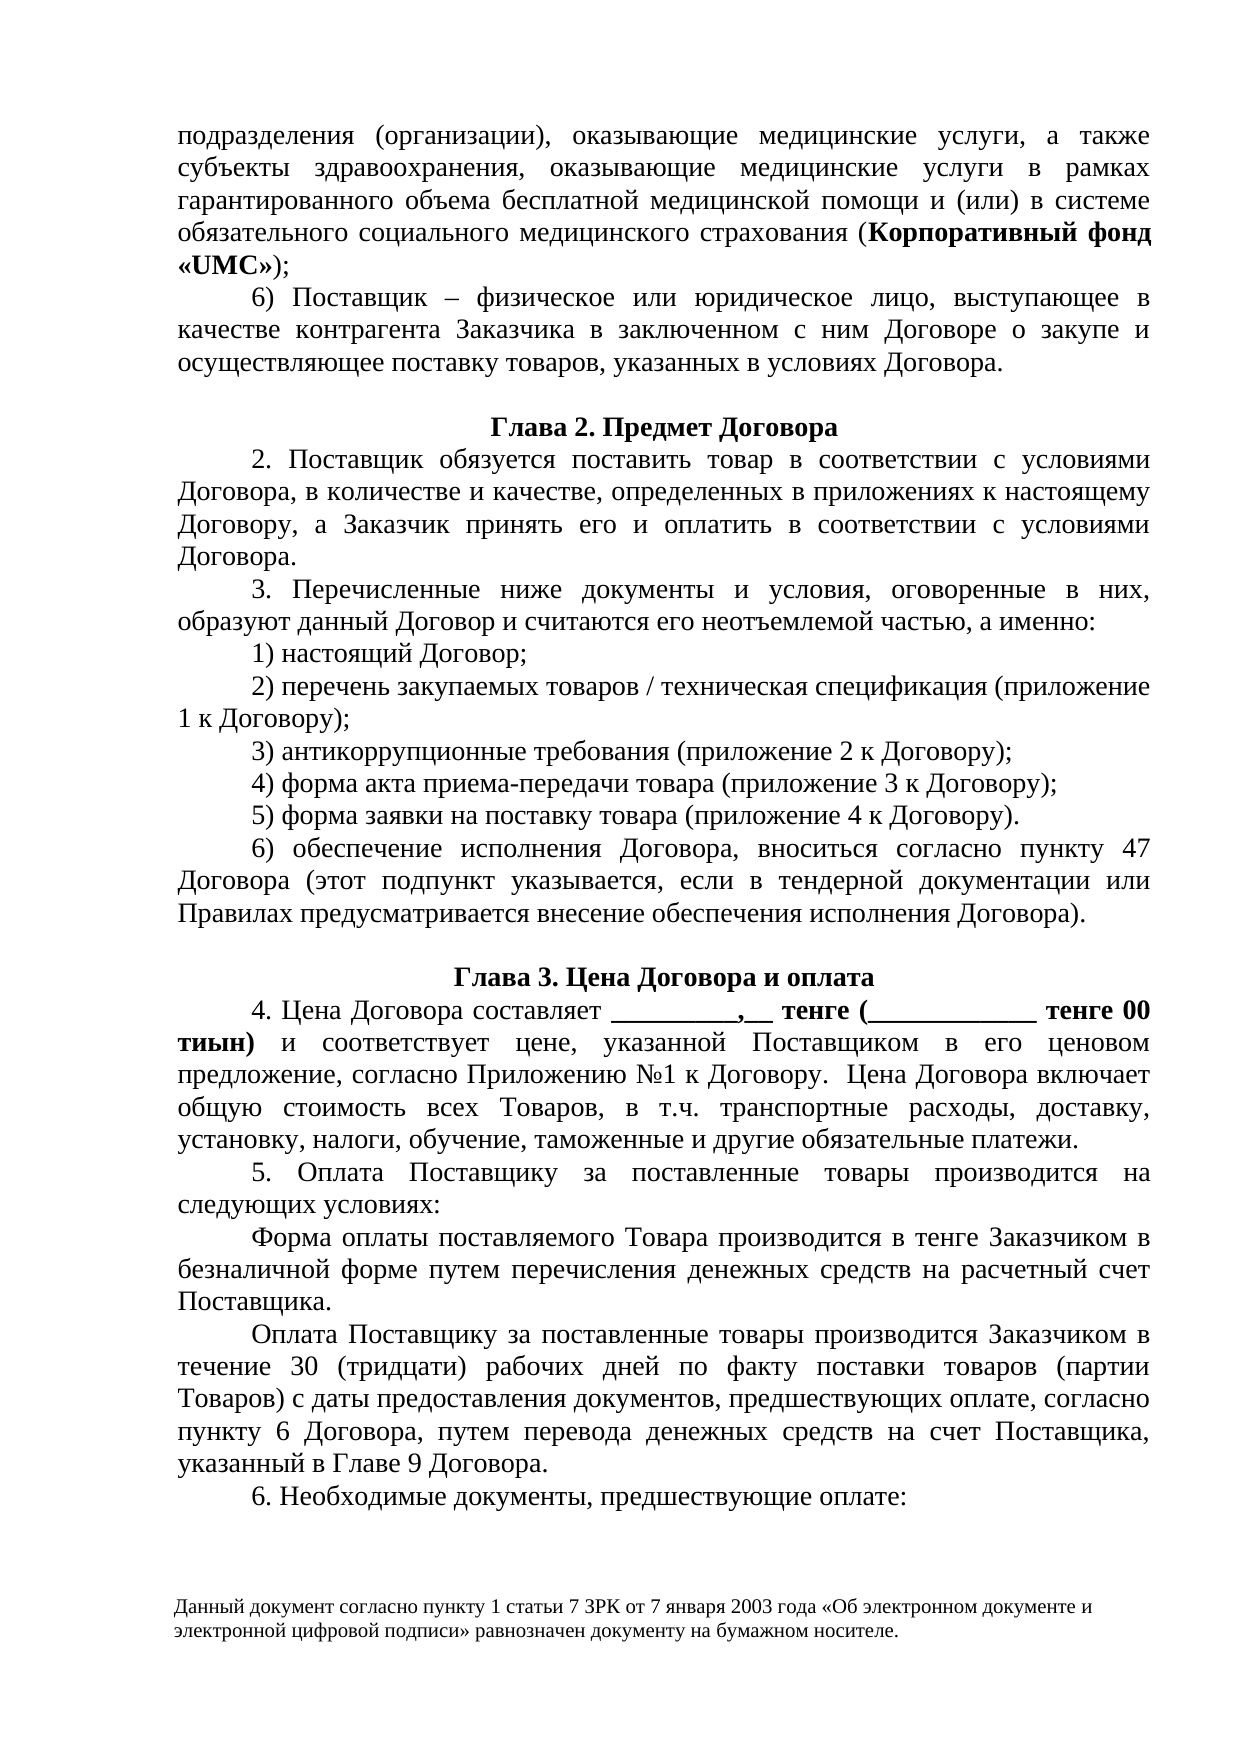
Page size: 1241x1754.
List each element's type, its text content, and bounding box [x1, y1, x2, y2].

text 3) антикоррупционные требования (приложение 2 к Договору); [177, 734, 1152, 766]
text 1) настоящий Договор; [177, 636, 1152, 669]
text 5) форма заявки на поставку товара (приложение 4 к Договору). [177, 798, 1152, 831]
text Глава 2. Предмет Договора [177, 410, 1152, 442]
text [177, 118, 1152, 280]
text 2. Поставщик обязуется поставить товар в соответствии с условиями Договора, в количестве и качестве, определенных в приложениях к настоящему Договору, а Заказчик принять его и оплатить в соответствии с условиями Договора. [177, 442, 1152, 572]
text 2) перечень закупаемых товаров / техническая спецификация (приложение 1 к Договору); [177, 669, 1152, 734]
text 4. Цена Договора составляет _________,__ тенге (____________ тенге 00 тиын) и соответствует цене, указанной Поставщиком в его ценовом предложение, согласно Приложению №1 к Договору. Цена Договора включает общую стоимость всех Товаров, в т.ч. транспортные расходы, доставку, установку, налоги, обучение, таможенные и другие обязательные платежи. [177, 993, 1152, 1155]
text 5. Оплата Поставщику за поставленные товары производится на следующих условиях: [177, 1155, 1152, 1219]
text Оплата Поставщику за поставленные товары производится Заказчиком в течение 30 (тридцати) рабочих дней по факту поставки товаров (партии Товаров) с даты предоставления документов, предшествующих оплате, согласно пункту 6 Договора, путем перевода денежных средств на счет Поставщика, указанный в Главе 9 Договора. [177, 1317, 1152, 1479]
text 6) Поставщик – физическое или юридическое лицо, выступающее в качестве контрагента Заказчика в заключенном с ним Договоре о закупе и осуществляющее поставку товаров, указанных в условиях Договора. [177, 280, 1152, 377]
text 3. Перечисленные ниже документы и условия, оговоренные в них, образуют данный Договор и считаются его неотъемлемой частью, а именно: [177, 572, 1152, 636]
text Форма оплаты поставляемого Товара производится в тенге Заказчиком в безналичной форме путем перечисления денежных средств на расчетный счет Поставщика. [177, 1219, 1152, 1317]
text 6. Необходимые документы, предшествующие оплате: [177, 1479, 1152, 1511]
text 6) обеспечение исполнения Договора, вноситься согласно пункту 47 Договора (этот подпункт указывается, если в тендерной документации или Правилах предусматривается внесение обеспечения исполнения Договора). [177, 831, 1152, 928]
text Глава 3. Цена Договора и оплата [177, 960, 1152, 993]
text 4) форма акта приема-передачи товара (приложение 3 к Договору); [177, 766, 1152, 798]
